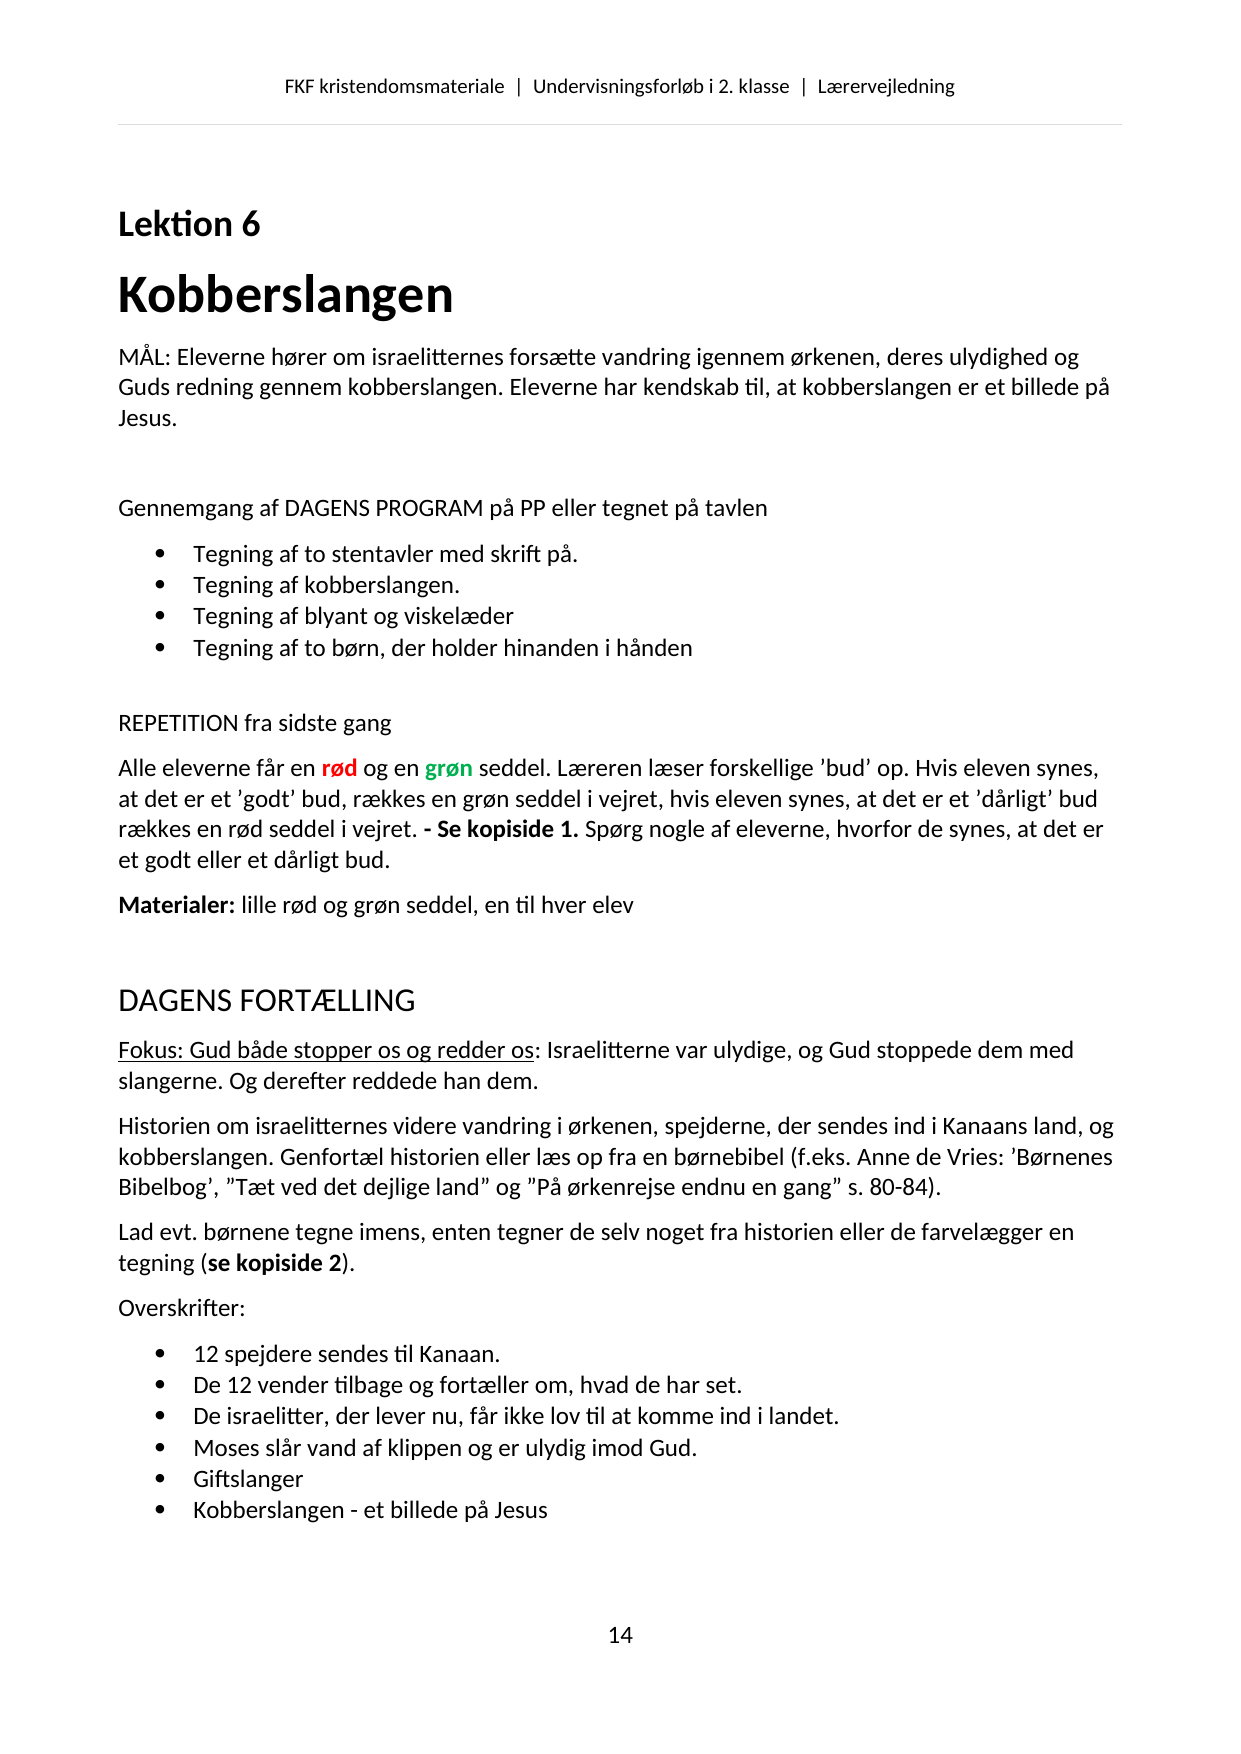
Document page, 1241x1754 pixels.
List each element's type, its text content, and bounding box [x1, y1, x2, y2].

list 12 spejdere sendes til Kanaan. [156, 1337, 1122, 1368]
list Tegning af blyant og viskelæder [156, 600, 1122, 631]
text Lad evt. børnene tegne imens, enten tegner de selv noget fra historien eller de farvelægger en tegning (se kopiside 2). [118, 1216, 1122, 1277]
subtitle Kobberslangen [118, 260, 1122, 326]
list Tegning af kobberslangen. [156, 568, 1122, 600]
text Alle eleverne får en rød og en grøn seddel. Læreren læser forskellige ’bud’ op. Hvis eleven synes, at det er et ’godt’ bud, rækkes en grøn seddel i vejret, hvis eleven synes, at det er et ’dårligt’ bud rækkes en rød seddel i vejret. - Se kopiside 1. Spørg nogle af eleverne, hvorfor de synes, at det er et godt eller et dårligt bud. [118, 752, 1122, 874]
list Tegning af to stentavler med skrift på. [156, 537, 1122, 568]
text Materialer: lille rød og grøn seddel, en til hver elev [118, 889, 1122, 920]
text DAGENS FORTÆLLING [118, 979, 1122, 1020]
list De 12 vender tilbage og fortæller om, hvad de har set. [156, 1368, 1122, 1400]
list Tegning af to børn, der holder hinanden i hånden [156, 631, 1122, 662]
list Giftslanger [156, 1462, 1122, 1493]
list Moses slår vand af klippen og er ulydig imod Gud. [156, 1431, 1122, 1462]
list De israelitter, der lever nu, får ikke lov til at komme ind i landet. [156, 1400, 1122, 1431]
text Historien om israelitternes videre vandring i ørkenen, spejderne, der sendes ind i Kanaans land, og kobberslangen. Genfortæl historien eller læs op fra en børnebibel (f.eks. Anne de Vries: ’Børnenes Bibelbog’, ”Tæt ved det dejlige land” og ”På ørkenrejse endnu en gang” s. 80-84). [118, 1110, 1122, 1202]
list Kobberslangen - et billede på Jesus [156, 1493, 1122, 1525]
subtitle Lektion 6 [118, 200, 1122, 246]
text Overskrifter: [118, 1292, 1122, 1323]
text Fokus: Gud både stopper os og redder os: Israelitterne var ulydige, og Gud stoppede dem med slangerne. Og derefter reddede han dem. [118, 1035, 1122, 1096]
text REPETITION fra sidste gang [118, 707, 1122, 738]
text Gennemgang af DAGENS PROGRAM på PP eller tegnet på tavlen [118, 492, 1122, 523]
text MÅL: Eleverne hører om israelitternes forsætte vandring igennem ørkenen, deres ulydighed og Guds redning gennem kobberslangen. Eleverne har kendskab til, at kobberslangen er et billede på Jesus. [118, 341, 1122, 432]
